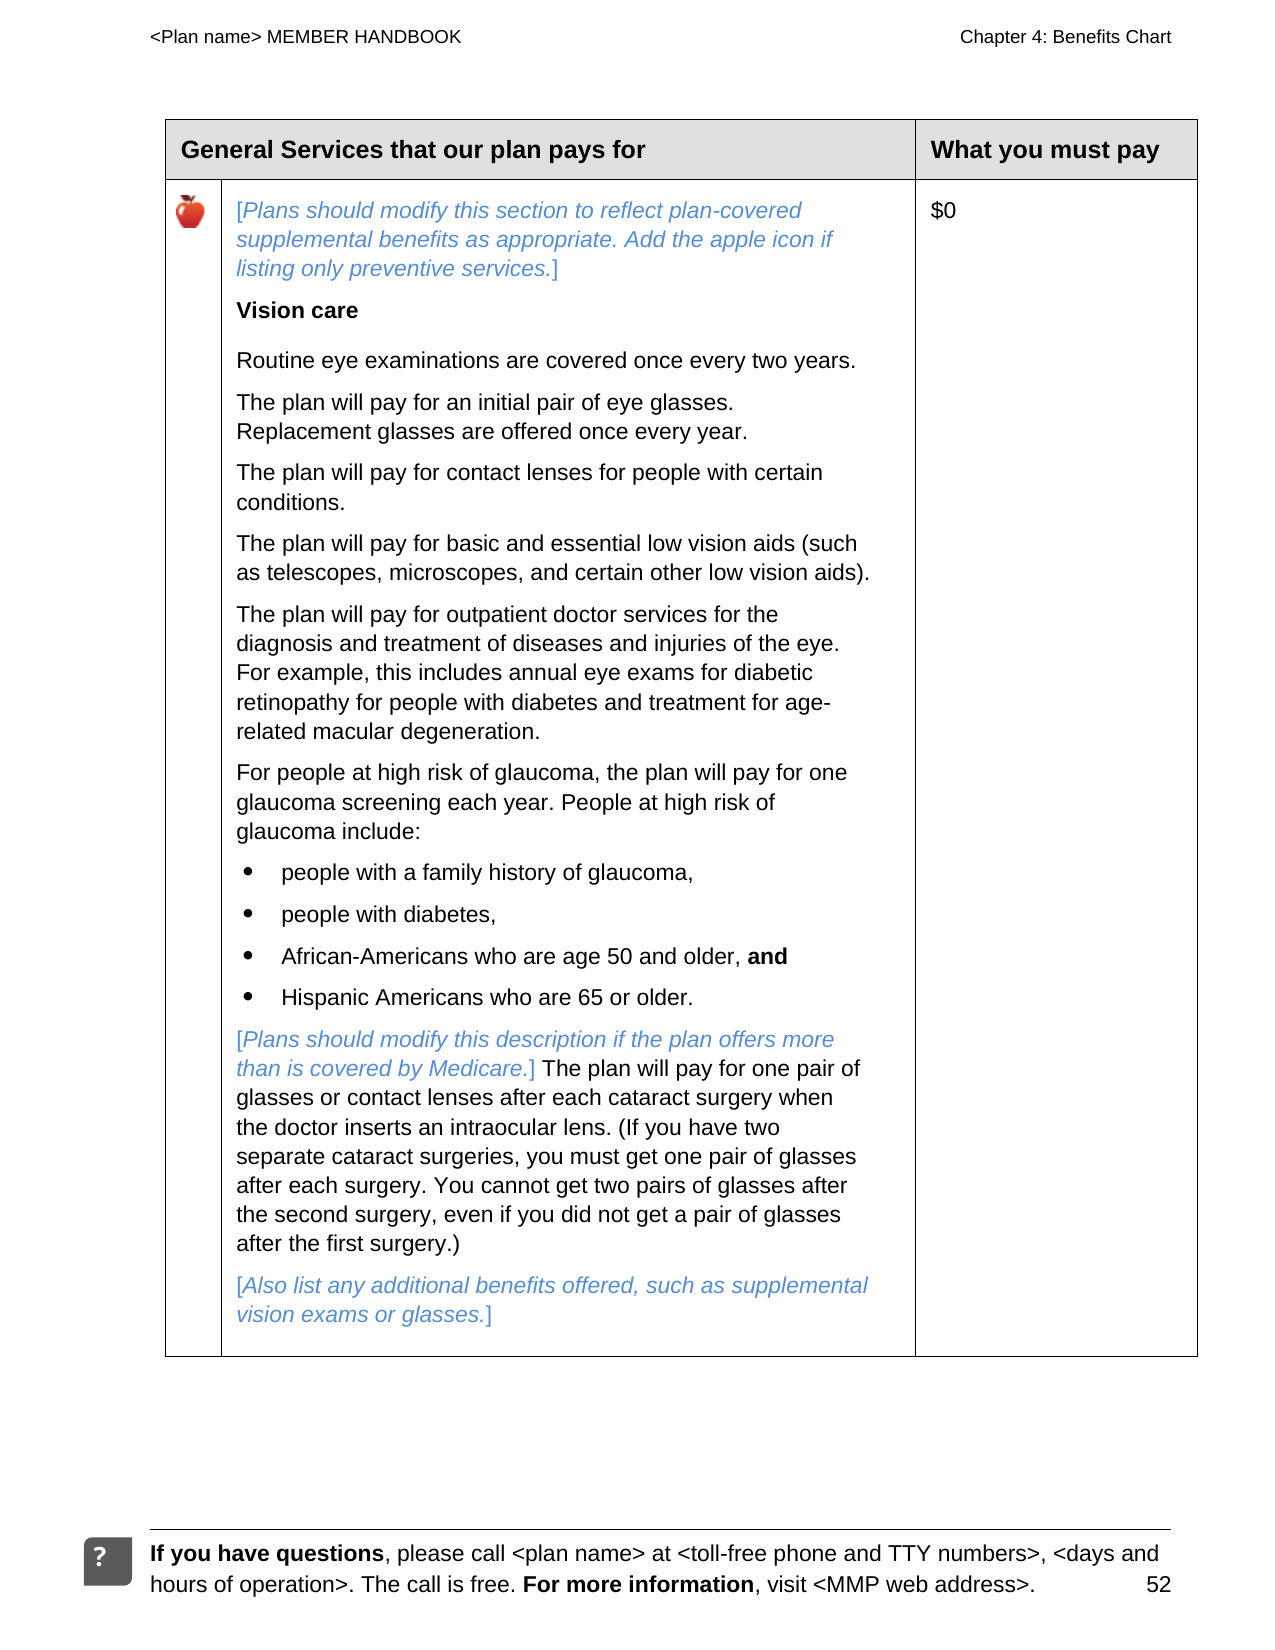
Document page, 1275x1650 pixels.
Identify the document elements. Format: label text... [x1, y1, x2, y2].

table_cell [Plans should modify this section to reflect plan-covered supplemental benefits as appropriate. Add the apple icon if listing only preventive services.] Vision care Routine eye examinations are covered once every two years. The plan will pay for an initial pair of eye glasses. Replacement glasses are offered once every year. The plan will pay for contact lenses for people with certain conditions. The plan will pay for basic and essential low vision aids (such as telescopes, microscopes, and certain other low vision aids). The plan will pay for outpatient doctor services for the diagnosis and treatment of diseases and injuries of the eye. For example, this includes annual eye exams for diabetic retinopathy for people with diabetes and treatment for age-related macular degeneration. For people at high risk of glaucoma, the plan will pay for one glaucoma screening each year. People at high risk of glaucoma include: people with a family history of glaucoma, people with diabetes, African-Americans who are age 50 and older, and Hispanic Americans who are 65 or older. [Plans should modify this description if the plan offers more than is covered by Medicare.] The plan will pay for one pair of glasses or contact lenses after each cataract surgery when the doctor inserts an intraocular lens. (If you have two separate cataract surgeries, you must get one pair of glasses after each surgery. You cannot get two pairs of glasses after the second surgery, even if you did not get a pair of glasses after the first surgery.) [Also list any additional benefits offered, such as supplemental vision exams or glasses.] [222, 180, 915, 1356]
table_cell [166, 180, 221, 1356]
table_header What you must pay [916, 120, 1197, 179]
table_cell $0 [916, 180, 1197, 1356]
picture [176, 195, 205, 228]
table_header General Services that our plan pays for [166, 120, 915, 179]
